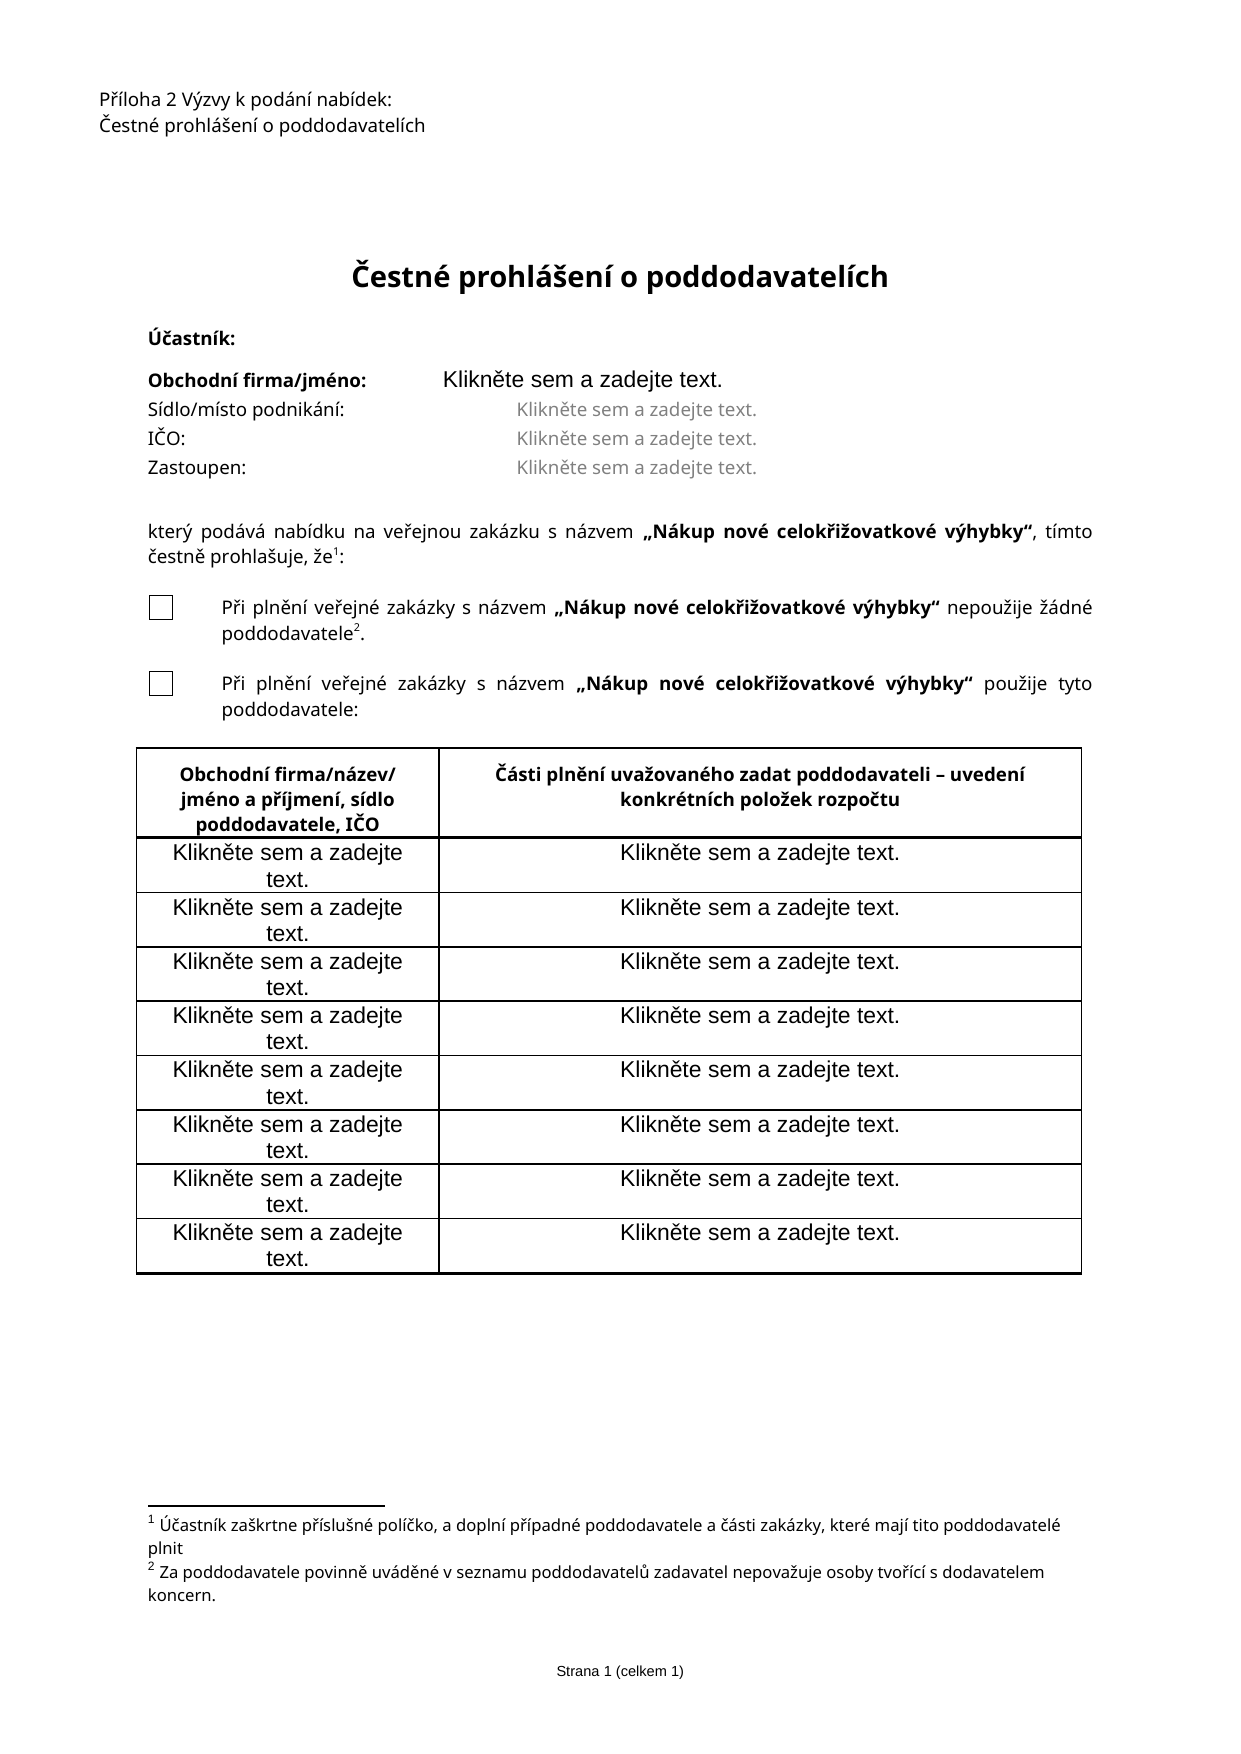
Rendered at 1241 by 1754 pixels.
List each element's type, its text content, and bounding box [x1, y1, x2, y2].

text Sídlo/místo podnikání: [148, 393, 1093, 422]
table_header Obchodní firma/název/ jméno a příjmení, sídlo poddodavatele, IČO [137, 749, 438, 836]
text Obchodní firma/jméno: [148, 364, 1093, 393]
text Zastoupen: [148, 451, 1093, 480]
text Účastník: [148, 321, 1093, 352]
text který podává nabídku na veřejnou zakázku s názvem „Nákup nové celokřižovatkové výhybky“, tímto čestně prohlašuje, že: [148, 518, 1093, 569]
text Při plnění veřejné zakázky s názvem „Nákup nové celokřižovatkové výhybky“ nepoužije žádné poddodavatele. [148, 594, 1093, 645]
text Při plnění veřejné zakázky s názvem „Nákup nové celokřižovatkové výhybky“ použije tyto poddodavatele: [148, 670, 1093, 721]
table_header Části plnění uvažovaného zadat poddodavateli – uvedení konkrétních položek rozpočtu [440, 749, 1081, 836]
title Čestné prohlášení o poddodavatelích [148, 256, 1093, 296]
text IČO: [148, 422, 1093, 451]
